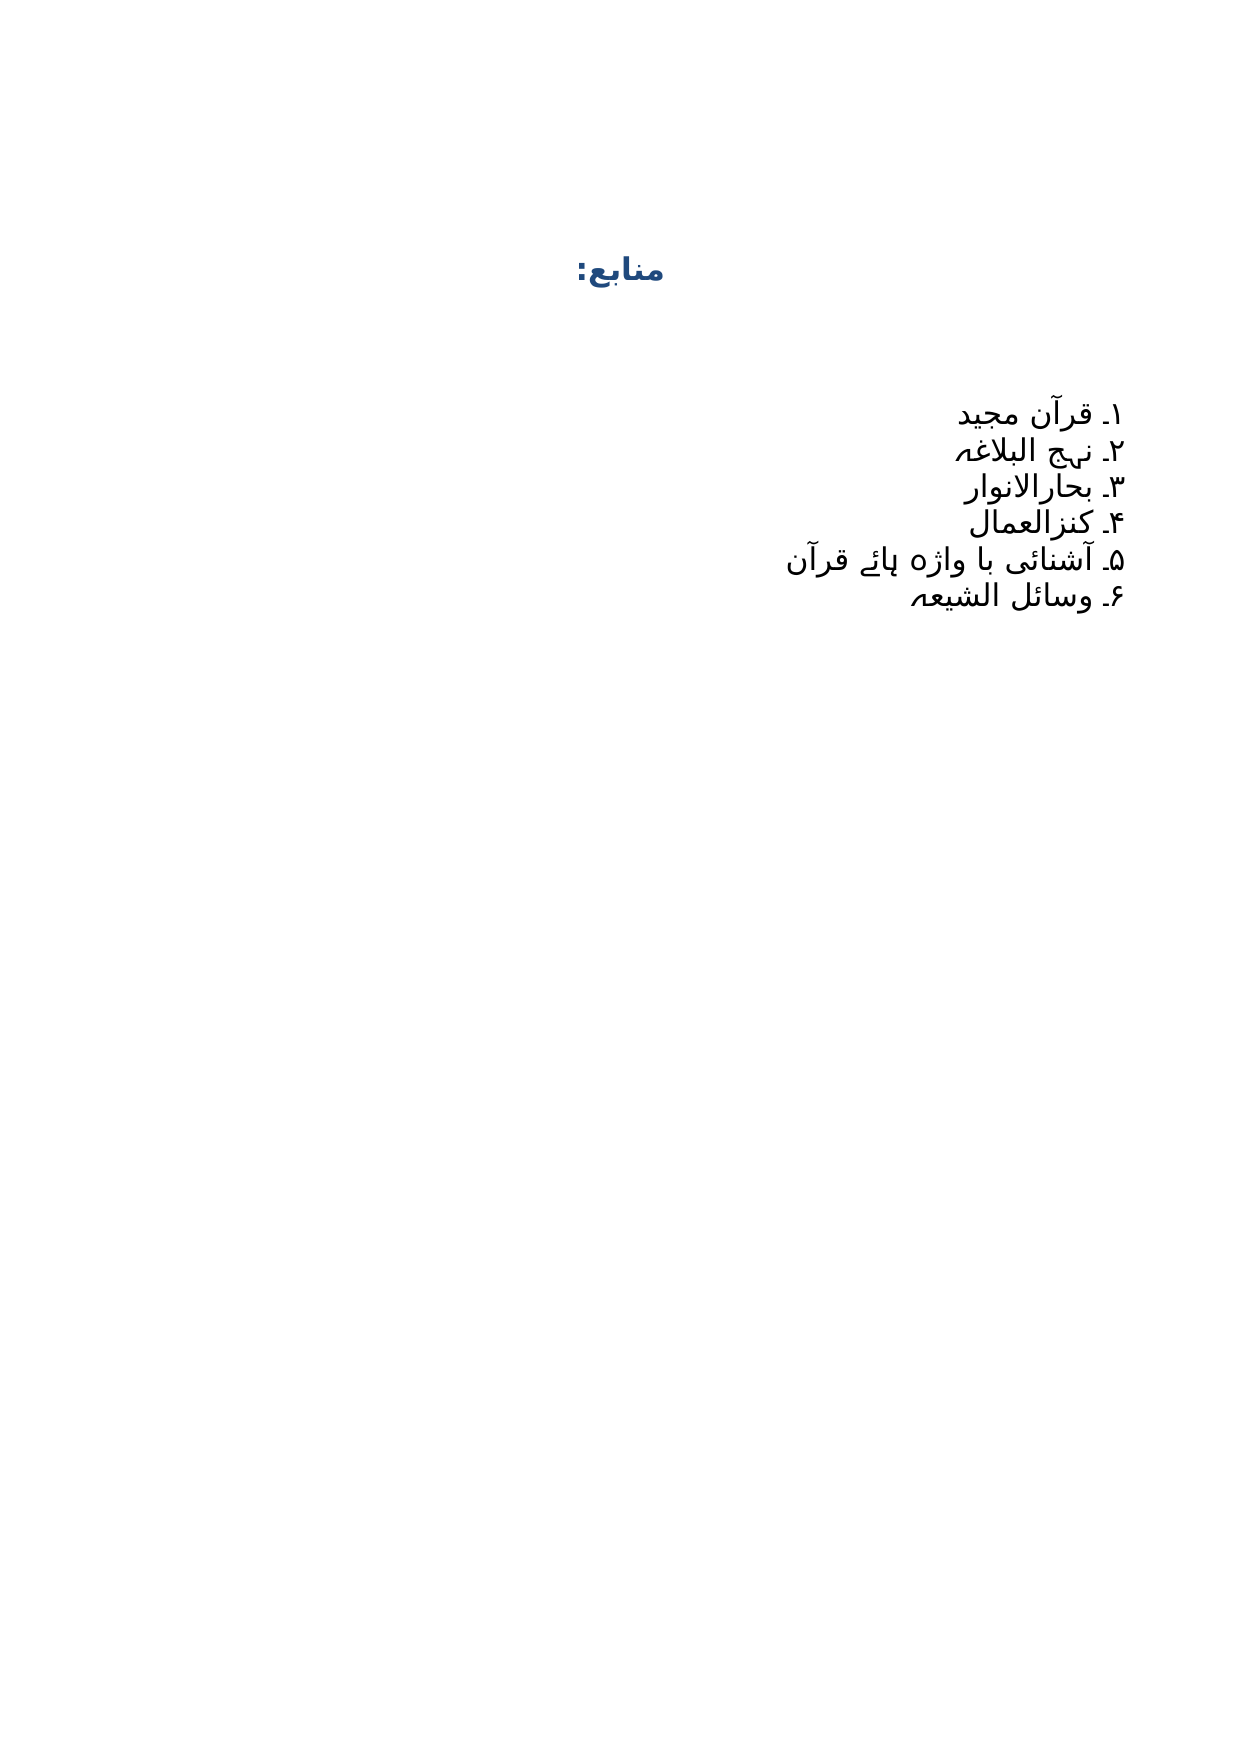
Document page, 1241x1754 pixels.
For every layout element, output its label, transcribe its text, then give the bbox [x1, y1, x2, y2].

text ۲۔ نہج البلاغہ [75, 432, 1165, 468]
text ۴۔ کنزالعمال [75, 505, 1165, 541]
text ۱۔ قرآن مجید [75, 396, 1165, 432]
text ۵۔ آشنائی با واژہ ہائے قرآن [75, 541, 1165, 577]
text ۳۔ بحارالانوار [75, 468, 1165, 505]
subtitle منابع: [75, 252, 1165, 288]
text ۶۔ وسائل الشیعہ [75, 577, 1165, 614]
